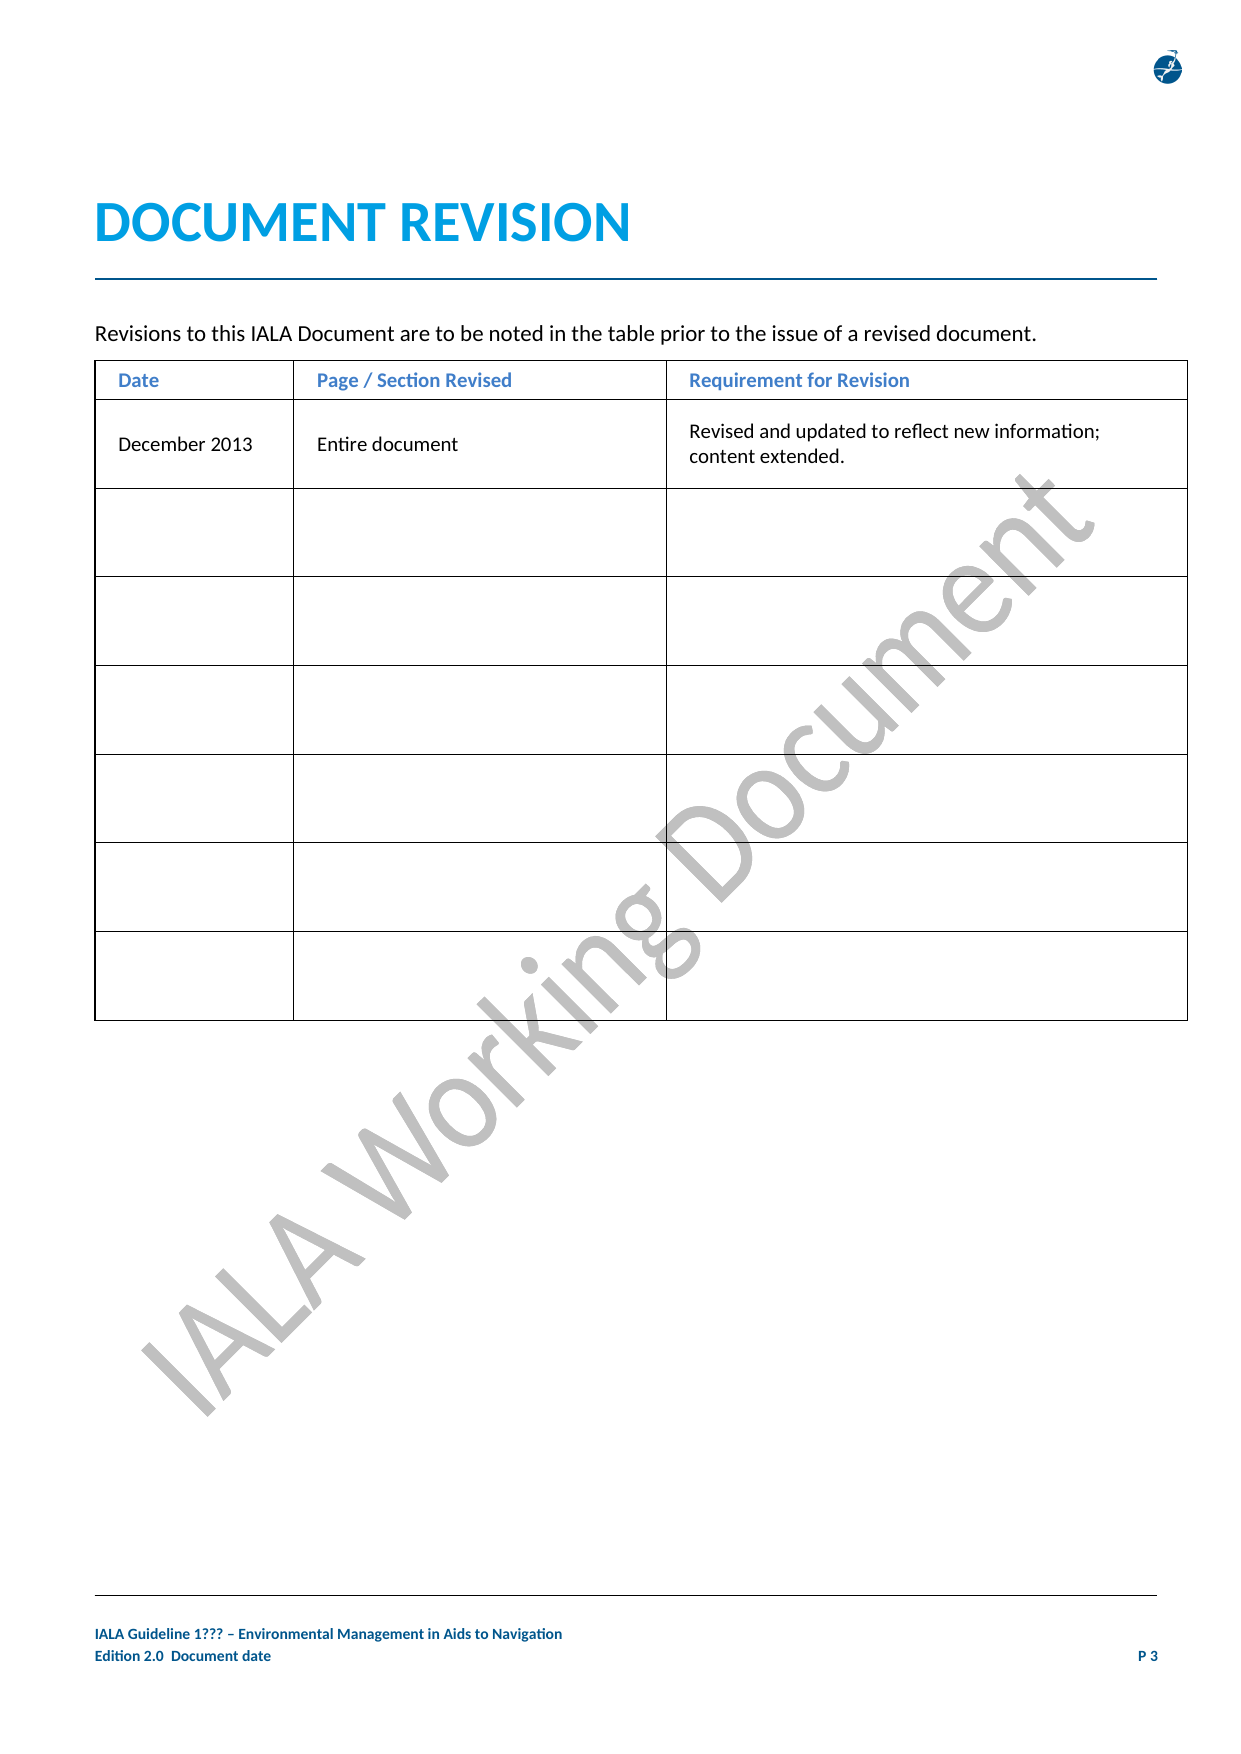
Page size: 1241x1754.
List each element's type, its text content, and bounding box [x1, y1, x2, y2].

table_cell [667, 932, 1187, 1019]
table_cell [667, 755, 1187, 842]
table_cell [294, 666, 666, 753]
table_cell [96, 489, 293, 576]
table_cell [96, 577, 293, 665]
table_cell [294, 932, 666, 1019]
table_cell Entire document [294, 400, 666, 488]
table_cell [294, 843, 666, 931]
table_cell [96, 932, 293, 1019]
table_header Requirement for Revision [667, 361, 1187, 399]
picture [1122, 0, 1241, 119]
table_cell [294, 755, 666, 842]
table_cell [667, 843, 1187, 931]
table_cell [294, 577, 666, 665]
table_cell [667, 489, 1187, 576]
table_cell [96, 843, 293, 931]
table_cell December 2013 [96, 400, 293, 488]
table_header Page / Section Revised [294, 361, 666, 399]
table_cell Revised and updated to reflect new information; content extended. [667, 400, 1187, 488]
table_cell [294, 489, 666, 576]
table_cell [667, 577, 1187, 665]
table_cell [96, 666, 293, 753]
text Revisions to this IALA Document are to be noted in the table prior to the issue of a revised document. [94, 319, 1157, 347]
table_header Date [96, 361, 293, 399]
table_cell [667, 666, 1187, 753]
table_cell [96, 755, 293, 842]
